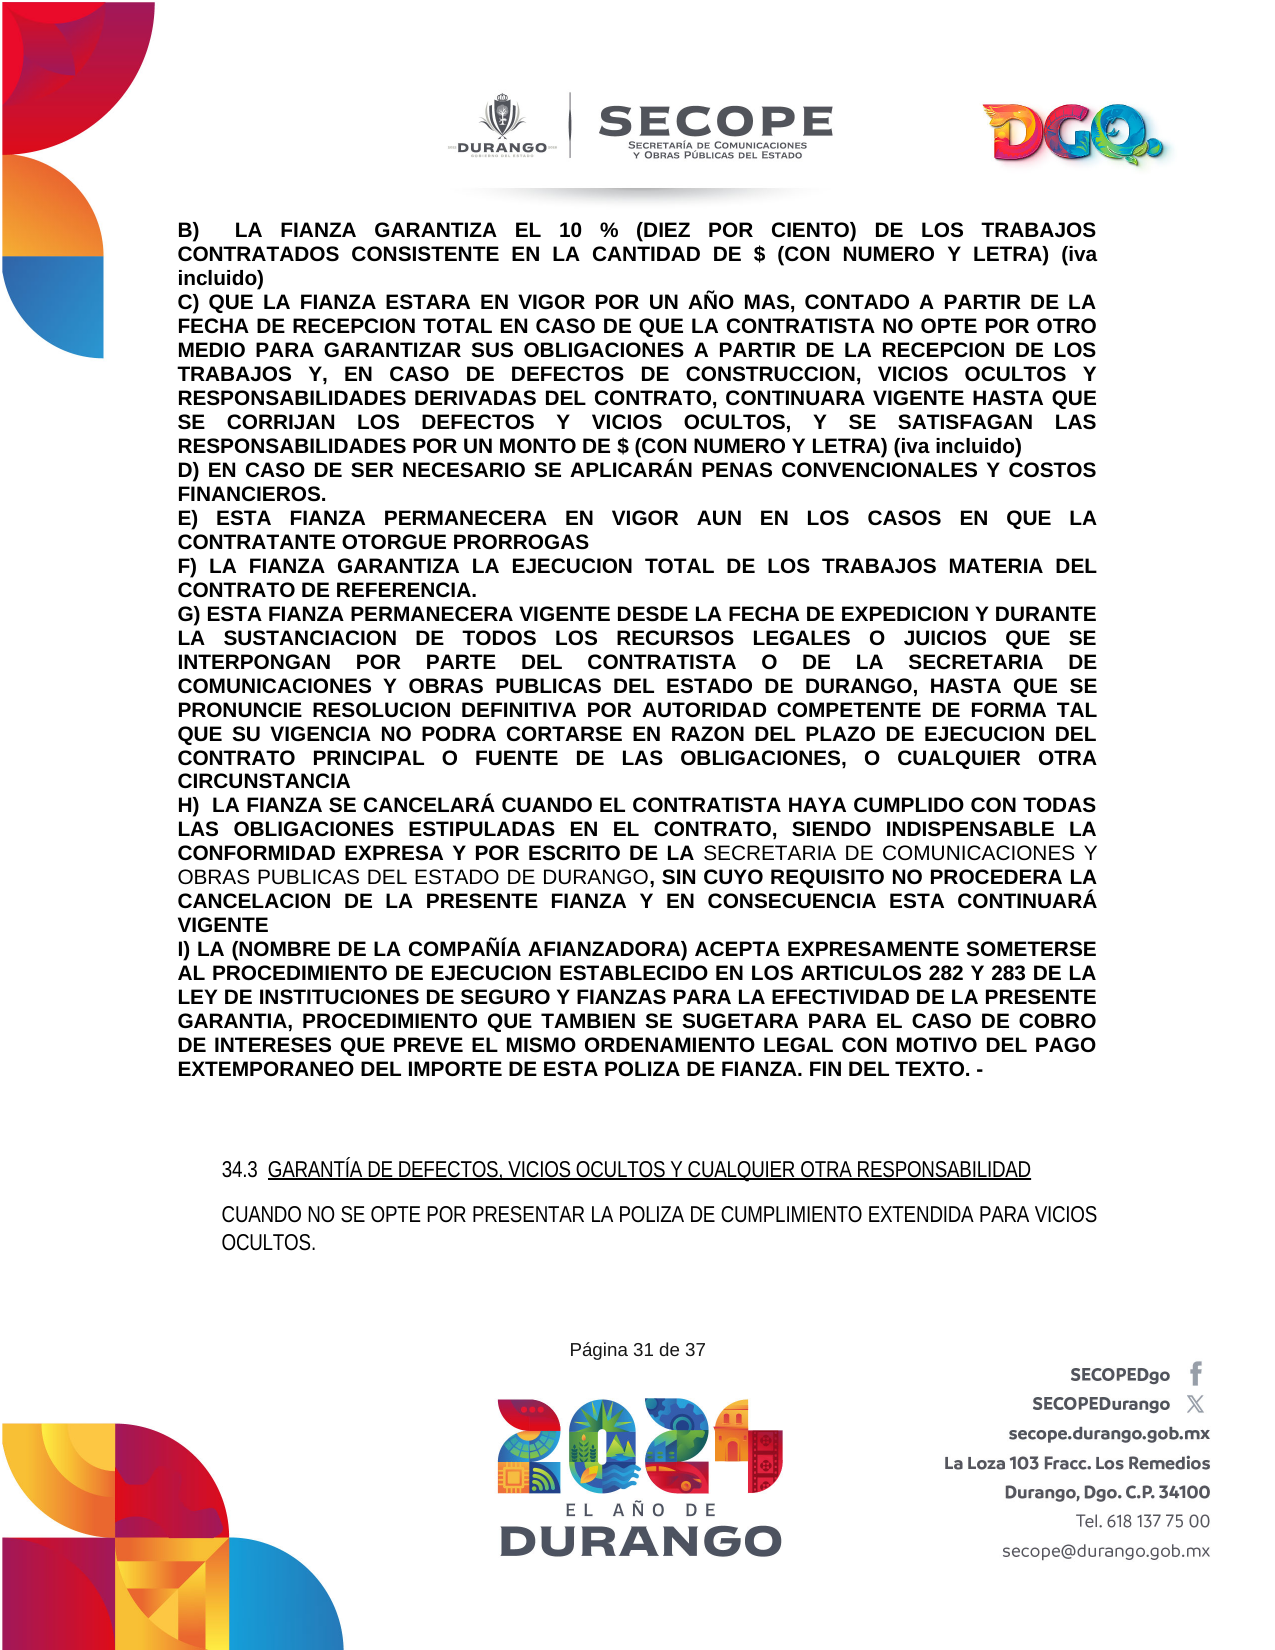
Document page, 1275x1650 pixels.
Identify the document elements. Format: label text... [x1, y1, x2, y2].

text D) EN CASO DE SER NECESARIO SE APLICARÁN PENAS CONVENCIONALES Y COSTOS FINANCIEROS. [177, 458, 1098, 506]
text E) ESTA FIANZA PERMANECERA EN VIGOR AUN EN LOS CASOS EN QUE LA CONTRATANTE OTORGUE PRORROGAS [177, 506, 1098, 554]
text H) LA FIANZA SE CANCELARÁ CUANDO EL CONTRATISTA HAYA CUMPLIDO CON TODAS LAS OBLIGACIONES ESTIPULADAS EN EL CONTRATO, SIENDO INDISPENSABLE LA CONFORMIDAD EXPRESA Y POR ESCRITO DE LA SECRETARIA DE COMUNICACIONES Y OBRAS PUBLICAS DEL ESTADO DE DURANGO, SIN CUYO REQUISITO NO PROCEDERA LA CANCELACION DE LA PRESENTE FIANZA Y EN CONSECUENCIA ESTA CONTINUARÁ VIGENTE [177, 793, 1098, 937]
text CUANDO NO SE OPTE POR PRESENTAR LA POLIZA DE CUMPLIMIENTO EXTENDIDA PARA VICIOS OCULTOS. [221, 1201, 1098, 1255]
text F) LA FIANZA GARANTIZA LA EJECUCION TOTAL DE LOS TRABAJOS MATERIA DEL CONTRATO DE REFERENCIA. [177, 554, 1098, 602]
picture [2, 1, 1275, 1650]
text B) LA FIANZA GARANTIZA EL 10 % (DIEZ POR CIENTO) DE LOS TRABAJOS CONTRATADOS CONSISTENTE EN LA CANTIDAD DE $ (CON NUMERO Y LETRA) (iva incluido) [177, 218, 1098, 290]
text G) ESTA FIANZA PERMANECERA VIGENTE DESDE LA FECHA DE EXPEDICION Y DURANTE LA SUSTANCIACION DE TODOS LOS RECURSOS LEGALES O JUICIOS QUE SE INTERPONGAN POR PARTE DEL CONTRATISTA O DE LA SECRETARIA DE COMUNICACIONES Y OBRAS PUBLICAS DEL ESTADO DE DURANGO, HASTA QUE SE PRONUNCIE RESOLUCION DEFINITIVA POR AUTORIDAD COMPETENTE DE FORMA TAL QUE SU VIGENCIA NO PODRA CORTARSE EN RAZON DEL PLAZO DE EJECUCION DEL CONTRATO PRINCIPAL O FUENTE DE LAS OBLIGACIONES, O CUALQUIER OTRA CIRCUNSTANCIA [177, 602, 1098, 793]
text C) QUE LA FIANZA ESTARA EN VIGOR POR UN AÑO MAS, CONTADO A PARTIR DE LA FECHA DE RECEPCION TOTAL EN CASO DE QUE LA CONTRATISTA NO OPTE POR OTRO MEDIO PARA GARANTIZAR SUS OBLIGACIONES A PARTIR DE LA RECEPCION DE LOS TRABAJOS Y, EN CASO DE DEFECTOS DE CONSTRUCCION, VICIOS OCULTOS Y RESPONSABILIDADES DERIVADAS DEL CONTRATO, CONTINUARA VIGENTE HASTA QUE SE CORRIJAN LOS DEFECTOS Y VICIOS OCULTOS, Y SE SATISFAGAN LAS RESPONSABILIDADES POR UN MONTO DE $ (CON NUMERO Y LETRA) (iva incluido) [177, 290, 1098, 458]
text 34.3 GARANTÍA DE DEFECTOS, VICIOS OCULTOS Y CUALQUIER OTRA RESPONSABILIDAD [221, 1156, 1098, 1182]
text I) LA (NOMBRE DE LA COMPAÑÍA AFIANZADORA) ACEPTA EXPRESAMENTE SOMETERSE AL PROCEDIMIENTO DE EJECUCION ESTABLECIDO EN LOS ARTICULOS 282 Y 283 DE LA LEY DE INSTITUCIONES DE SEGURO Y FIANZAS PARA LA EFECTIVIDAD DE LA PRESENTE GARANTIA, PROCEDIMIENTO QUE TAMBIEN SE SUGETARA PARA EL CASO DE COBRO DE INTERESES QUE PREVE EL MISMO ORDENAMIENTO LEGAL CON MOTIVO DEL PAGO EXTEMPORANEO DEL IMPORTE DE ESTA POLIZA DE FIANZA. FIN DEL TEXTO. - [177, 937, 1098, 1081]
